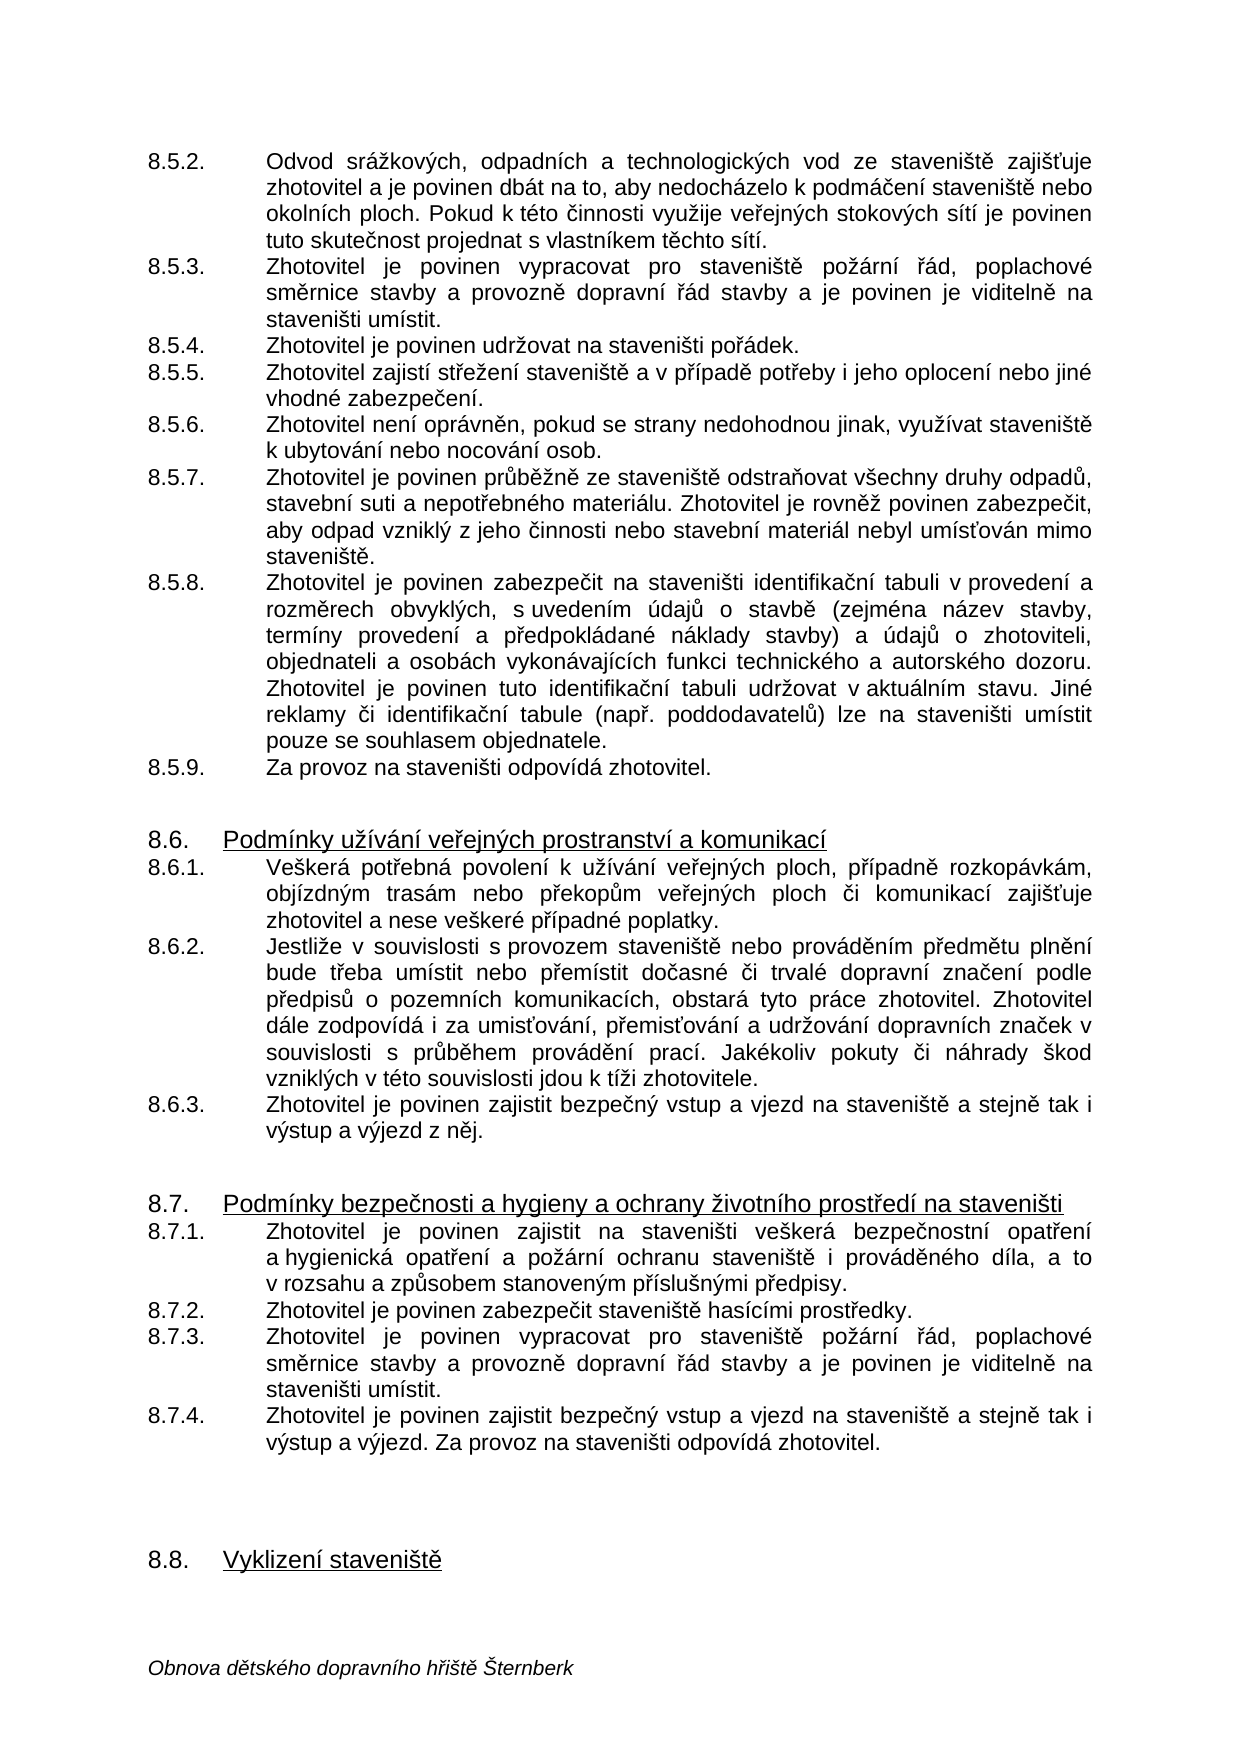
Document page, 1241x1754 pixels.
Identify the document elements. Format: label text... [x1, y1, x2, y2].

list Vyklizení staveniště [148, 1545, 1093, 1574]
list Podmínky užívání veřejných prostranství a komunikací [148, 825, 1093, 854]
list Zhotovitel je povinen zajistit bezpečný vstup a vjezd na staveniště a stejně tak i výstup a výjezd z něj. [148, 1091, 1093, 1144]
list Zhotovitel je povinen zajistit na staveništi veškerá bezpečnostní opatření a hygienická opatření a požární ochranu staveniště i prováděného díla, a to v rozsahu a způsobem stanoveným příslušnými předpisy. [148, 1218, 1093, 1297]
list Zhotovitel je povinen zabezpečit staveniště hasícími prostředky. [148, 1297, 1093, 1323]
list Odvod srážkových, odpadních a technologických vod ze staveniště zajišťuje zhotovitel a je povinen dbát na to, aby nedocházelo k podmáčení staveniště nebo okolních ploch. Pokud k této činnosti využije veřejných stokových sítí je povinen tuto skutečnost projednat s vlastníkem těchto sítí. [148, 148, 1093, 253]
list Zhotovitel je povinen udržovat na staveništi pořádek. [148, 332, 1093, 358]
list Zhotovitel zajistí střežení staveniště a v případě potřeby i jeho oplocení nebo jiné vhodné zabezpečení. [148, 358, 1093, 411]
list Zhotovitel je povinen vypracovat pro staveniště požární řád, poplachové směrnice stavby a provozně dopravní řád stavby a je povinen je viditelně na staveništi umístit. [148, 1323, 1093, 1402]
list Zhotovitel je povinen průběžně ze staveniště odstraňovat všechny druhy odpadů, stavební suti a nepotřebného materiálu. Zhotovitel je rovněž povinen zabezpečit, aby odpad vzniklý z jeho činnosti nebo stavební materiál nebyl umísťován mimo staveniště. [148, 464, 1093, 569]
list Za provoz na staveništi odpovídá zhotovitel. [148, 754, 1093, 780]
list Jestliže v souvislosti s provozem staveniště nebo prováděním předmětu plnění bude třeba umístit nebo přemístit dočasné či trvalé dopravní značení podle předpisů o pozemních komunikacích, obstará tyto práce zhotovitel. Zhotovitel dále zodpovídá i za umisťování, přemisťování a udržování dopravních značek v souvislosti s průběhem provádění prací. Jakékoliv pokuty či náhrady škod vzniklých v této souvislosti jdou k tíži zhotovitele. [148, 933, 1093, 1091]
list Veškerá potřebná povolení k užívání veřejných ploch, případně rozkopávkám, objízdným trasám nebo překopům veřejných ploch či komunikací zajišťuje zhotovitel a nese veškeré případné poplatky. [148, 854, 1093, 933]
list Zhotovitel je povinen zajistit bezpečný vstup a vjezd na staveniště a stejně tak i výstup a výjezd. Za provoz na staveništi odpovídá zhotovitel. [148, 1402, 1093, 1455]
list Podmínky bezpečnosti a hygieny a ochrany životního prostředí na staveništi [148, 1189, 1093, 1218]
list Zhotovitel není oprávněn, pokud se strany nedohodnou jinak, využívat staveniště k ubytování nebo nocování osob. [148, 411, 1093, 464]
list Zhotovitel je povinen zabezpečit na staveništi identifikační tabuli v provedení a rozměrech obvyklých, s uvedením údajů o stavbě (zejména název stavby, termíny provedení a předpokládané náklady stavby) a údajů o zhotoviteli, objednateli a osobách vykonávajících funkci technického a autorského dozoru. Zhotovitel je povinen tuto identifikační tabuli udržovat v aktuálním stavu. Jiné reklamy či identifikační tabule (např. poddodavatelů) lze na staveništi umístit pouze se souhlasem objednatele. [148, 569, 1093, 754]
list Zhotovitel je povinen vypracovat pro staveniště požární řád, poplachové směrnice stavby a provozně dopravní řád stavby a je povinen je viditelně na staveništi umístit. [148, 253, 1093, 332]
